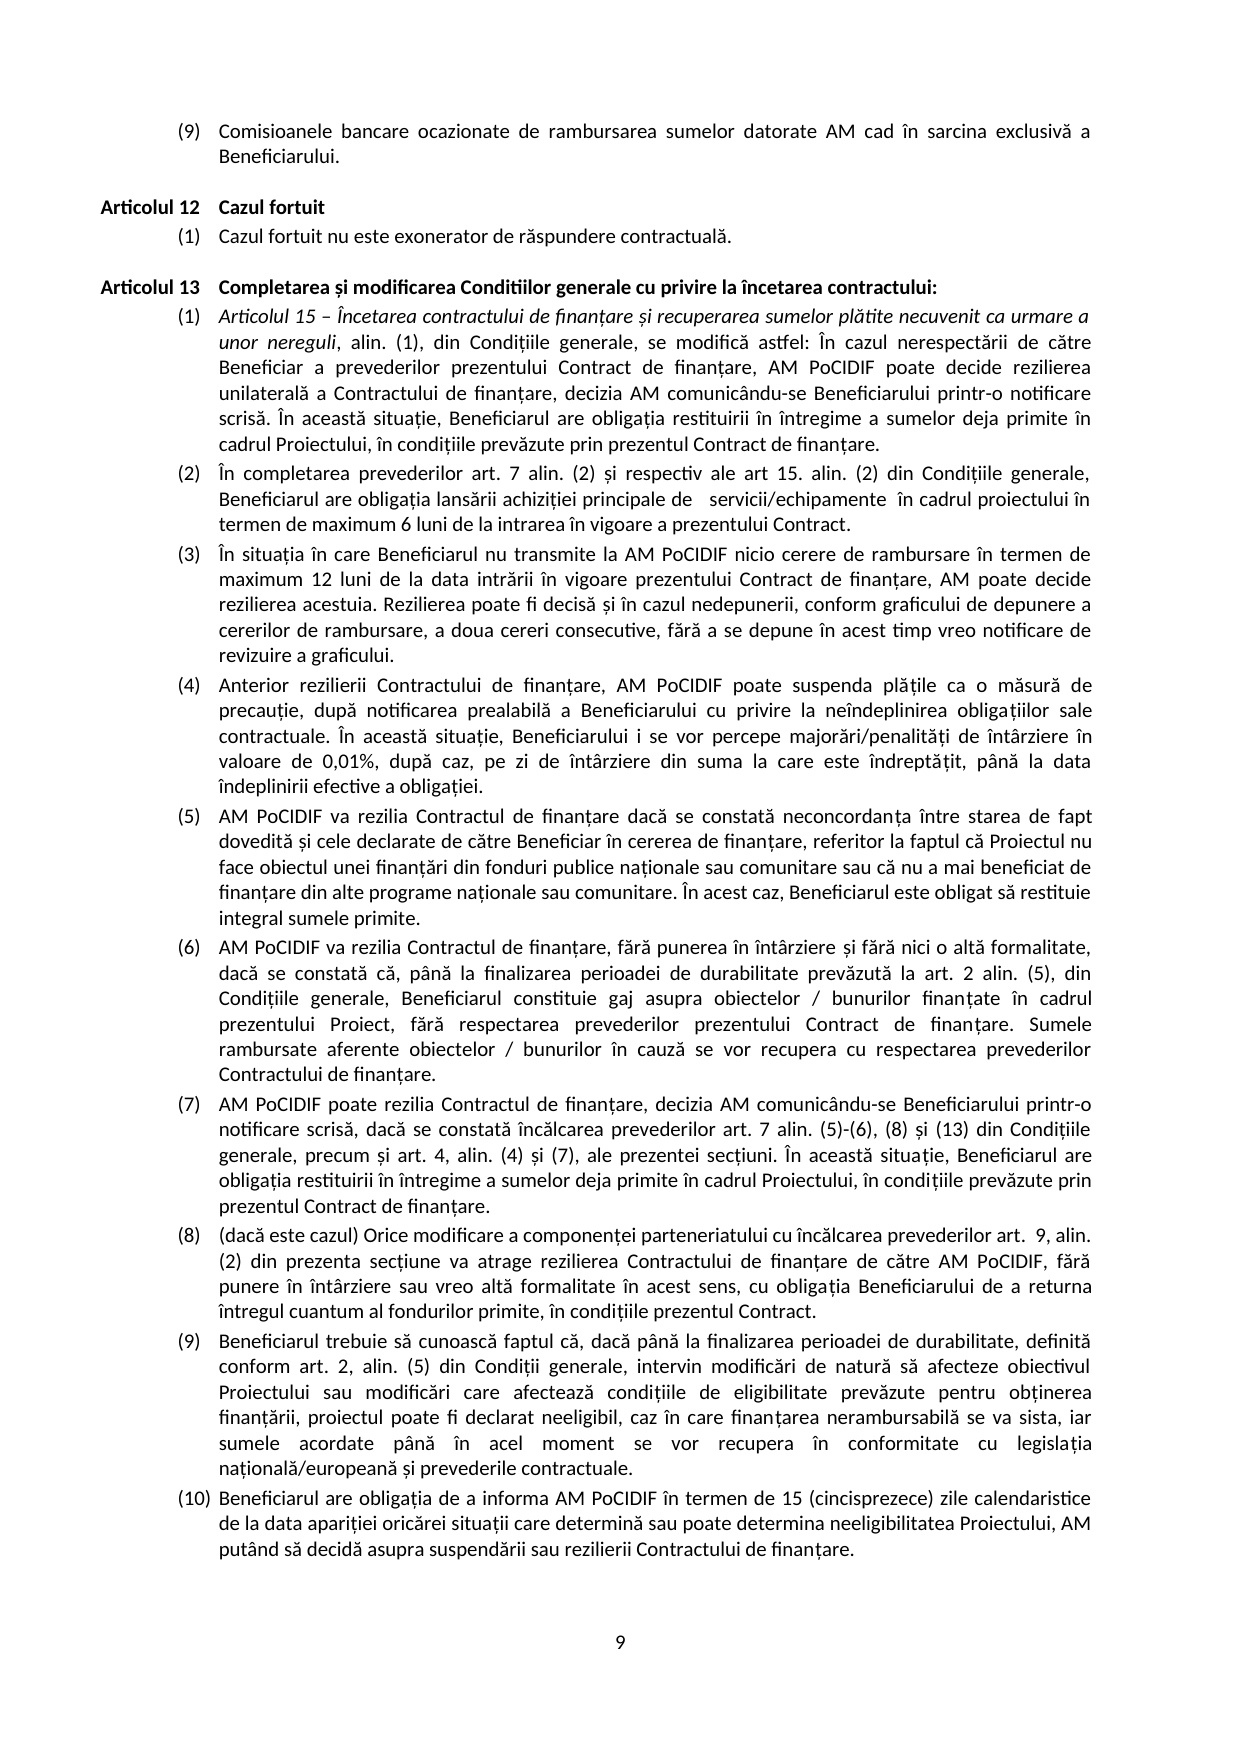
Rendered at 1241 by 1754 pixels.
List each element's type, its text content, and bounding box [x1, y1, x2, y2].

text Cazul fortuit [100, 194, 1093, 219]
text Comisioanele bancare ocazionate de rambursarea sumelor datorate AM cad în sarcina exclusivă a Beneficiarului. [177, 118, 1093, 169]
text Beneficiarul are obligaţia de a informa AM PoCIDIF în termen de 15 (cincisprezece) zile calendaristice de la data apariţiei oricărei situaţii care determină sau poate determina neeligibilitatea Proiectului, AM putând să decidă asupra suspendării sau rezilierii Contractului de finanţare. [177, 1485, 1093, 1561]
text (dacă este cazul) Orice modificare a componenţei parteneriatului cu încălcarea prevederilor art. 9, alin. (2) din prezenta secțiune va atrage rezilierea Contractului de finanțare de către AM PoCIDIF, fără punere în întârziere sau vreo altă formalitate în acest sens, cu obligaţia Beneficiarului de a returna întregul cuantum al fondurilor primite, în condiţiile prezentul Contract. [177, 1222, 1093, 1324]
text AM PoCIDIF va rezilia Contractul de finanțare dacă se constată neconcordanţa între starea de fapt dovedită şi cele declarate de către Beneficiar în cererea de finanţare, referitor la faptul că Proiectul nu face obiectul unei finanţări din fonduri publice naţionale sau comunitare sau că nu a mai beneficiat de finanţare din alte programe naţionale sau comunitare. În acest caz, Beneficiarul este obligat să restituie integral sumele primite. [177, 803, 1093, 930]
text În completarea prevederilor art. 7 alin. (2) și respectiv ale art 15. alin. (2) din Condițiile generale, Beneficiarul are obligația lansării achiziției principale de servicii/echipamente în cadrul proiectului în termen de maximum 6 luni de la intrarea în vigoare a prezentului Contract. [177, 460, 1093, 537]
text AM PoCIDIF poate rezilia Contractul de finanţare, decizia AM comunicându-se Beneficiarului printr-o notificare scrisă, dacă se constată încălcarea prevederilor art. 7 alin. (5)-(6), (8) și (13) din Condițiile generale, precum și art. 4, alin. (4) și (7), ale prezentei secțiuni. În această situaţie, Beneficiarul are obligaţia restituirii în întregime a sumelor deja primite în cadrul Proiectului, în condiţiile prevăzute prin prezentul Contract de finanţare. [177, 1091, 1093, 1218]
text Beneficiarul trebuie să cunoască faptul că, dacă până la finalizarea perioadei de durabilitate, definită conform art. 2, alin. (5) din Condiții generale, intervin modificări de natură să afecteze obiectivul Proiectului sau modificări care afectează condiţiile de eligibilitate prevăzute pentru obţinerea finanţării, proiectul poate fi declarat neeligibil, caz în care finanţarea nerambursabilă se va sista, iar sumele acordate până în acel moment se vor recupera în conformitate cu legislaţia naţională/europeană şi prevederile contractuale. [177, 1328, 1093, 1481]
text În situaţia în care Beneficiarul nu transmite la AM PoCIDIF nicio cerere de rambursare în termen de maximum 12 luni de la data intrării în vigoare prezentului Contract de finanțare, AM poate decide rezilierea acestuia. Rezilierea poate fi decisă şi în cazul nedepunerii, conform graficului de depunere a cererilor de rambursare, a doua cereri consecutive, fără a se depune în acest timp vreo notificare de revizuire a graficului. [177, 541, 1093, 668]
text Articolul 15 – Încetarea contractului de finanţare şi recuperarea sumelor plătite necuvenit ca urmare a unor nereguli, alin. (1), din Condițiile generale, se modifică astfel: În cazul nerespectării de către Beneficiar a prevederilor prezentului Contract de finanțare, AM PoCIDIF poate decide rezilierea unilaterală a Contractului de finanţare, decizia AM comunicându-se Beneficiarului printr-o notificare scrisă. În această situaţie, Beneficiarul are obligaţia restituirii în întregime a sumelor deja primite în cadrul Proiectului, în condiţiile prevăzute prin prezentul Contract de finanţare. [177, 304, 1093, 456]
text Anterior rezilierii Contractului de finanțare, AM PoCIDIF poate suspenda plăţile ca o măsură de precauţie, după notificarea prealabilă a Beneficiarului cu privire la neîndeplinirea obligaţiilor sale contractuale. În această situaţie, Beneficiarului i se vor percepe majorări/penalităţi de întârziere în valoare de 0,01%, după caz, pe zi de întârziere din suma la care este îndreptăţit, până la data îndeplinirii efective a obligaţiei. [177, 672, 1093, 799]
text Completarea și modificarea Conditiilor generale cu privire la încetarea contractului: [100, 274, 1093, 299]
text AM PoCIDIF va rezilia Contractul de finanțare, fără punerea în întârziere şi fără nici o altă formalitate, dacă se constată că, până la finalizarea perioadei de durabilitate prevăzută la art. 2 alin. (5), din Condițiile generale, Beneficiarul constituie gaj asupra obiectelor / bunurilor finanţate în cadrul prezentului Proiect, fără respectarea prevederilor prezentului Contract de finanţare. Sumele rambursate aferente obiectelor / bunurilor în cauză se vor recupera cu respectarea prevederilor Contractului de finanţare. [177, 934, 1093, 1087]
text Cazul fortuit nu este exonerator de răspundere contractuală. [177, 224, 1093, 249]
